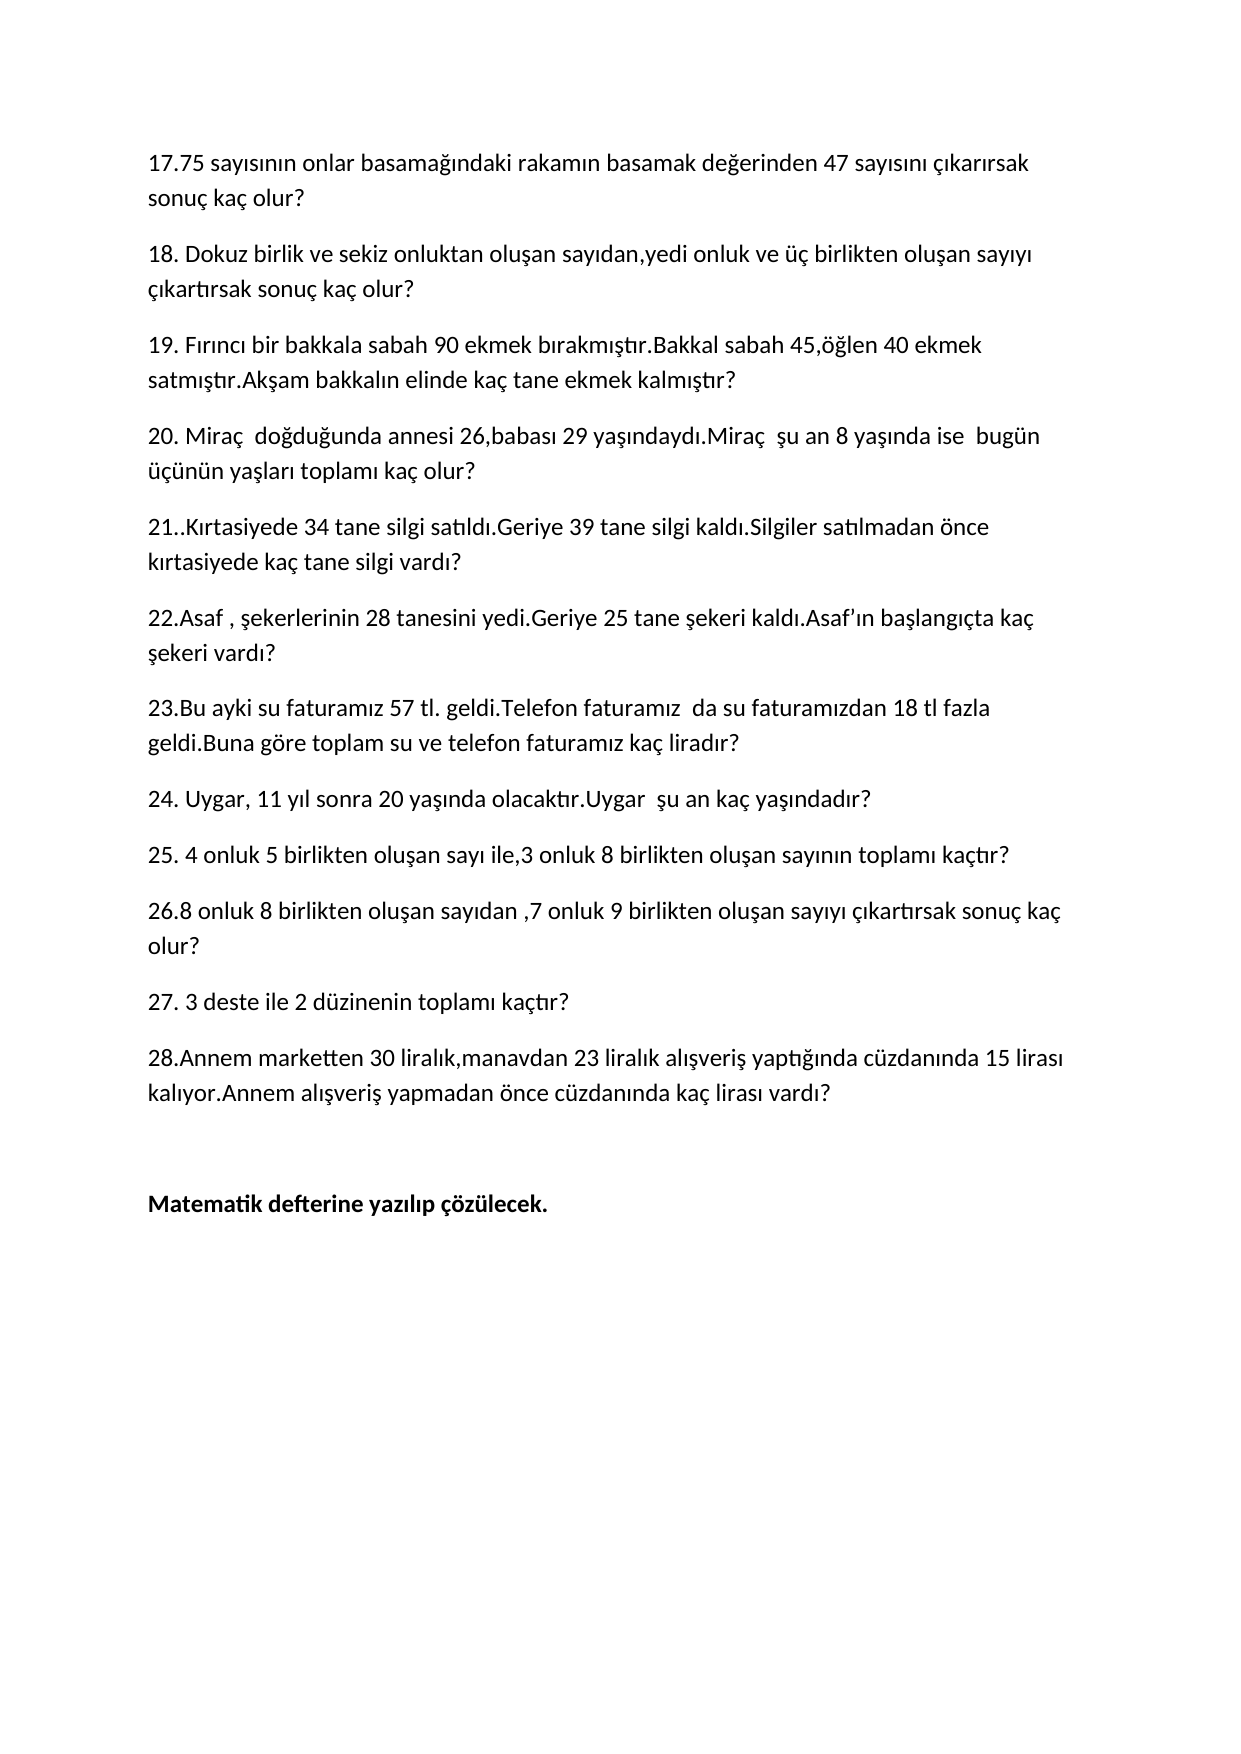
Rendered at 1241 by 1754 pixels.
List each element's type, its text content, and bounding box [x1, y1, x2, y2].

text Matematik defterine yazılıp çözülecek. [148, 1188, 1093, 1219]
text 17.75 sayısının onlar basamağındaki rakamın basamak değerinden 47 sayısını çıkarırsak sonuç kaç olur? [148, 148, 1093, 213]
text 26.8 onluk 8 birlikten oluşan sayıdan ,7 onluk 9 birlikten oluşan sayıyı çıkartırsak sonuç kaç olur? [148, 895, 1093, 961]
text 20. Miraç doğduğunda annesi 26,babası 29 yaşındaydı.Miraç şu an 8 yaşında ise bugün üçünün yaşları toplamı kaç olur? [148, 420, 1093, 486]
text 18. Dokuz birlik ve sekiz onluktan oluşan sayıdan,yedi onluk ve üç birlikten oluşan sayıyı çıkartırsak sonuç kaç olur? [148, 238, 1093, 304]
text 25. 4 onluk 5 birlikten oluşan sayı ile,3 onluk 8 birlikten oluşan sayının toplamı kaçtır? [148, 839, 1093, 870]
text 23.Bu ayki su faturamız 57 tl. geldi.Telefon faturamız da su faturamızdan 18 tl fazla geldi.Buna göre toplam su ve telefon faturamız kaç liradır? [148, 693, 1093, 758]
text 19. Fırıncı bir bakkala sabah 90 ekmek bırakmıştır.Bakkal sabah 45,öğlen 40 ekmek satmıştır.Akşam bakkalın elinde kaç tane ekmek kalmıştır? [148, 329, 1093, 395]
text 24. Uygar, 11 yıl sonra 20 yaşında olacaktır.Uygar şu an kaç yaşındadır? [148, 783, 1093, 814]
text 27. 3 deste ile 2 düzinenin toplamı kaçtır? [148, 986, 1093, 1016]
text 22.Asaf , şekerlerinin 28 tanesini yedi.Geriye 25 tane şekeri kaldı.Asaf’ın başlangıçta kaç şekeri vardı? [148, 602, 1093, 667]
text 21..Kırtasiyede 34 tane silgi satıldı.Geriye 39 tane silgi kaldı.Silgiler satılmadan önce kırtasiyede kaç tane silgi vardı? [148, 511, 1093, 576]
text 28.Annem marketten 30 liralık,manavdan 23 liralık alışveriş yaptığında cüzdanında 15 lirası kalıyor.Annem alışveriş yapmadan önce cüzdanında kaç lirası vardı? [148, 1042, 1093, 1107]
